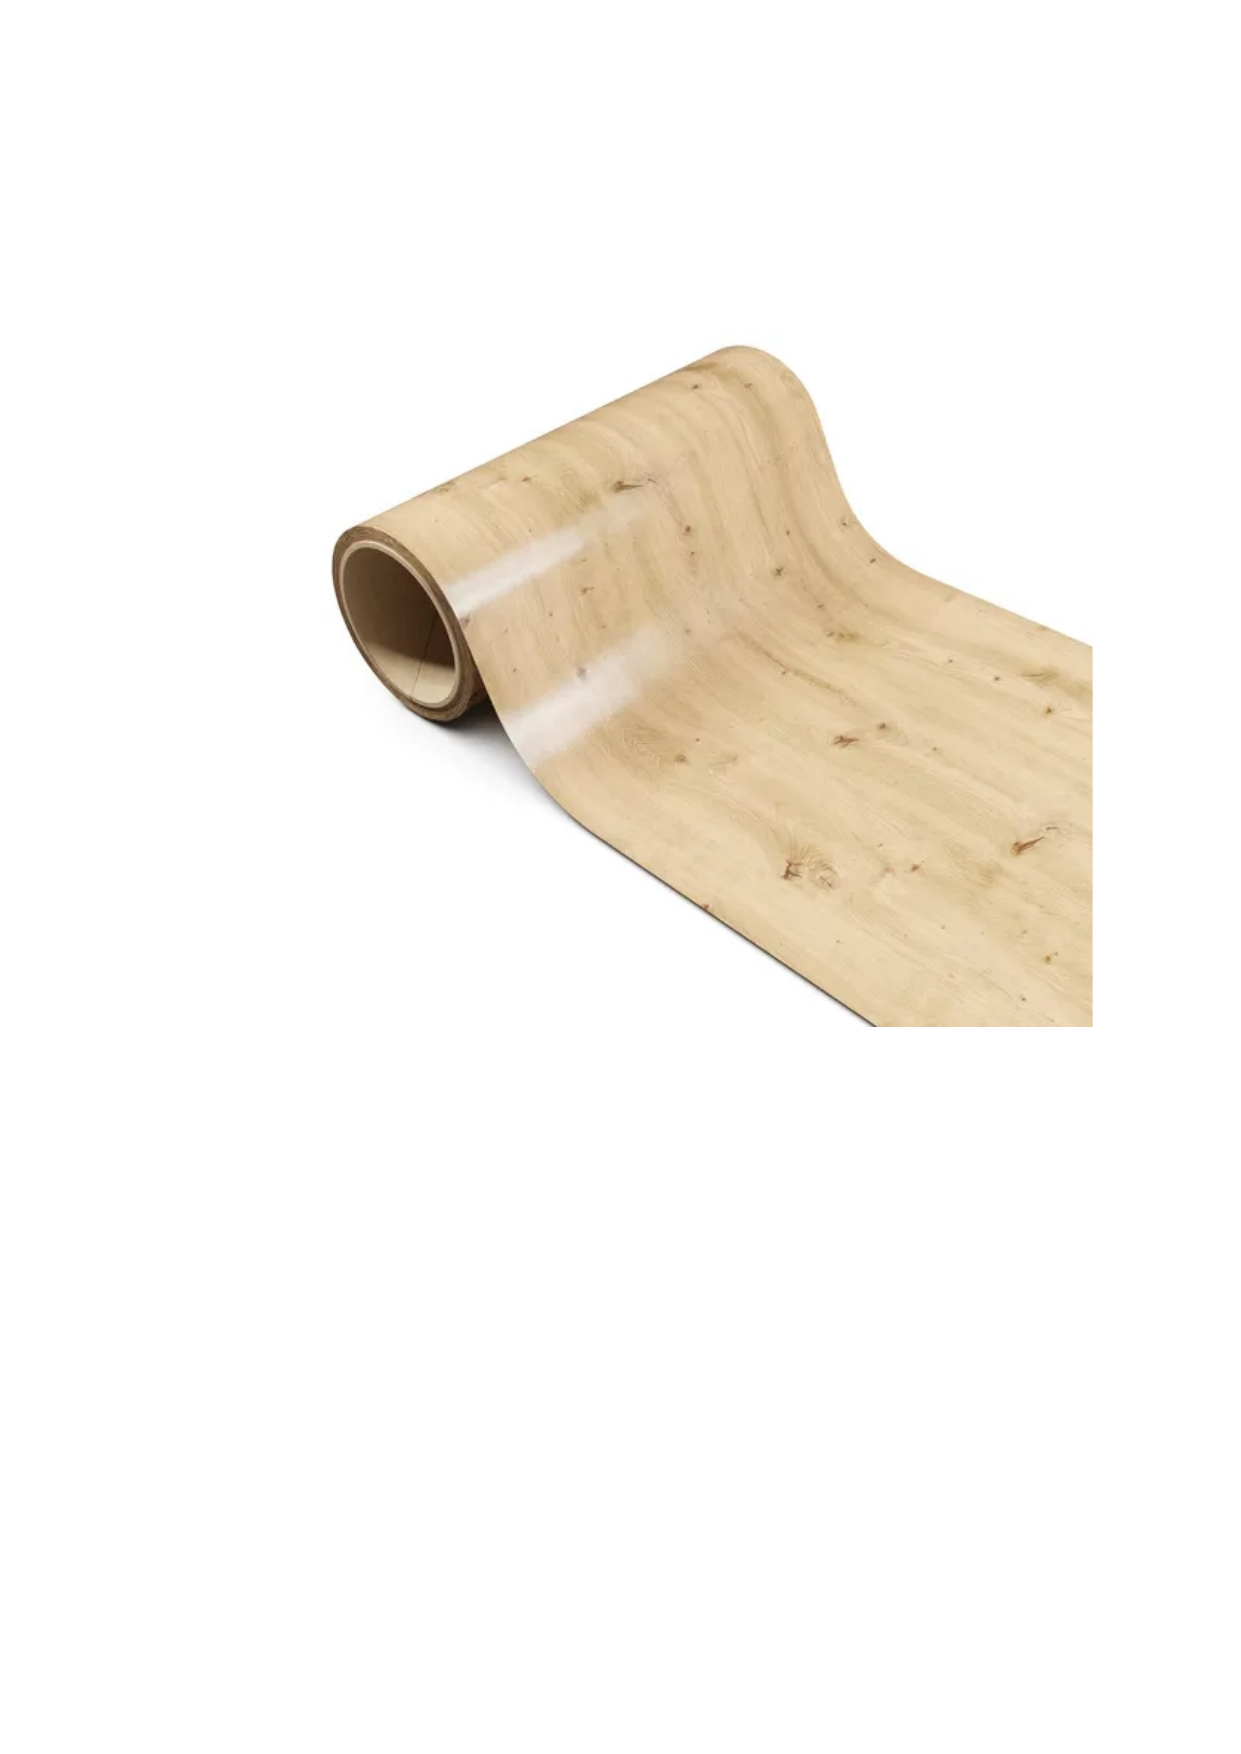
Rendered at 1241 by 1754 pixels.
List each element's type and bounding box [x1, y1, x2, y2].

picture [147, 147, 1093, 1027]
